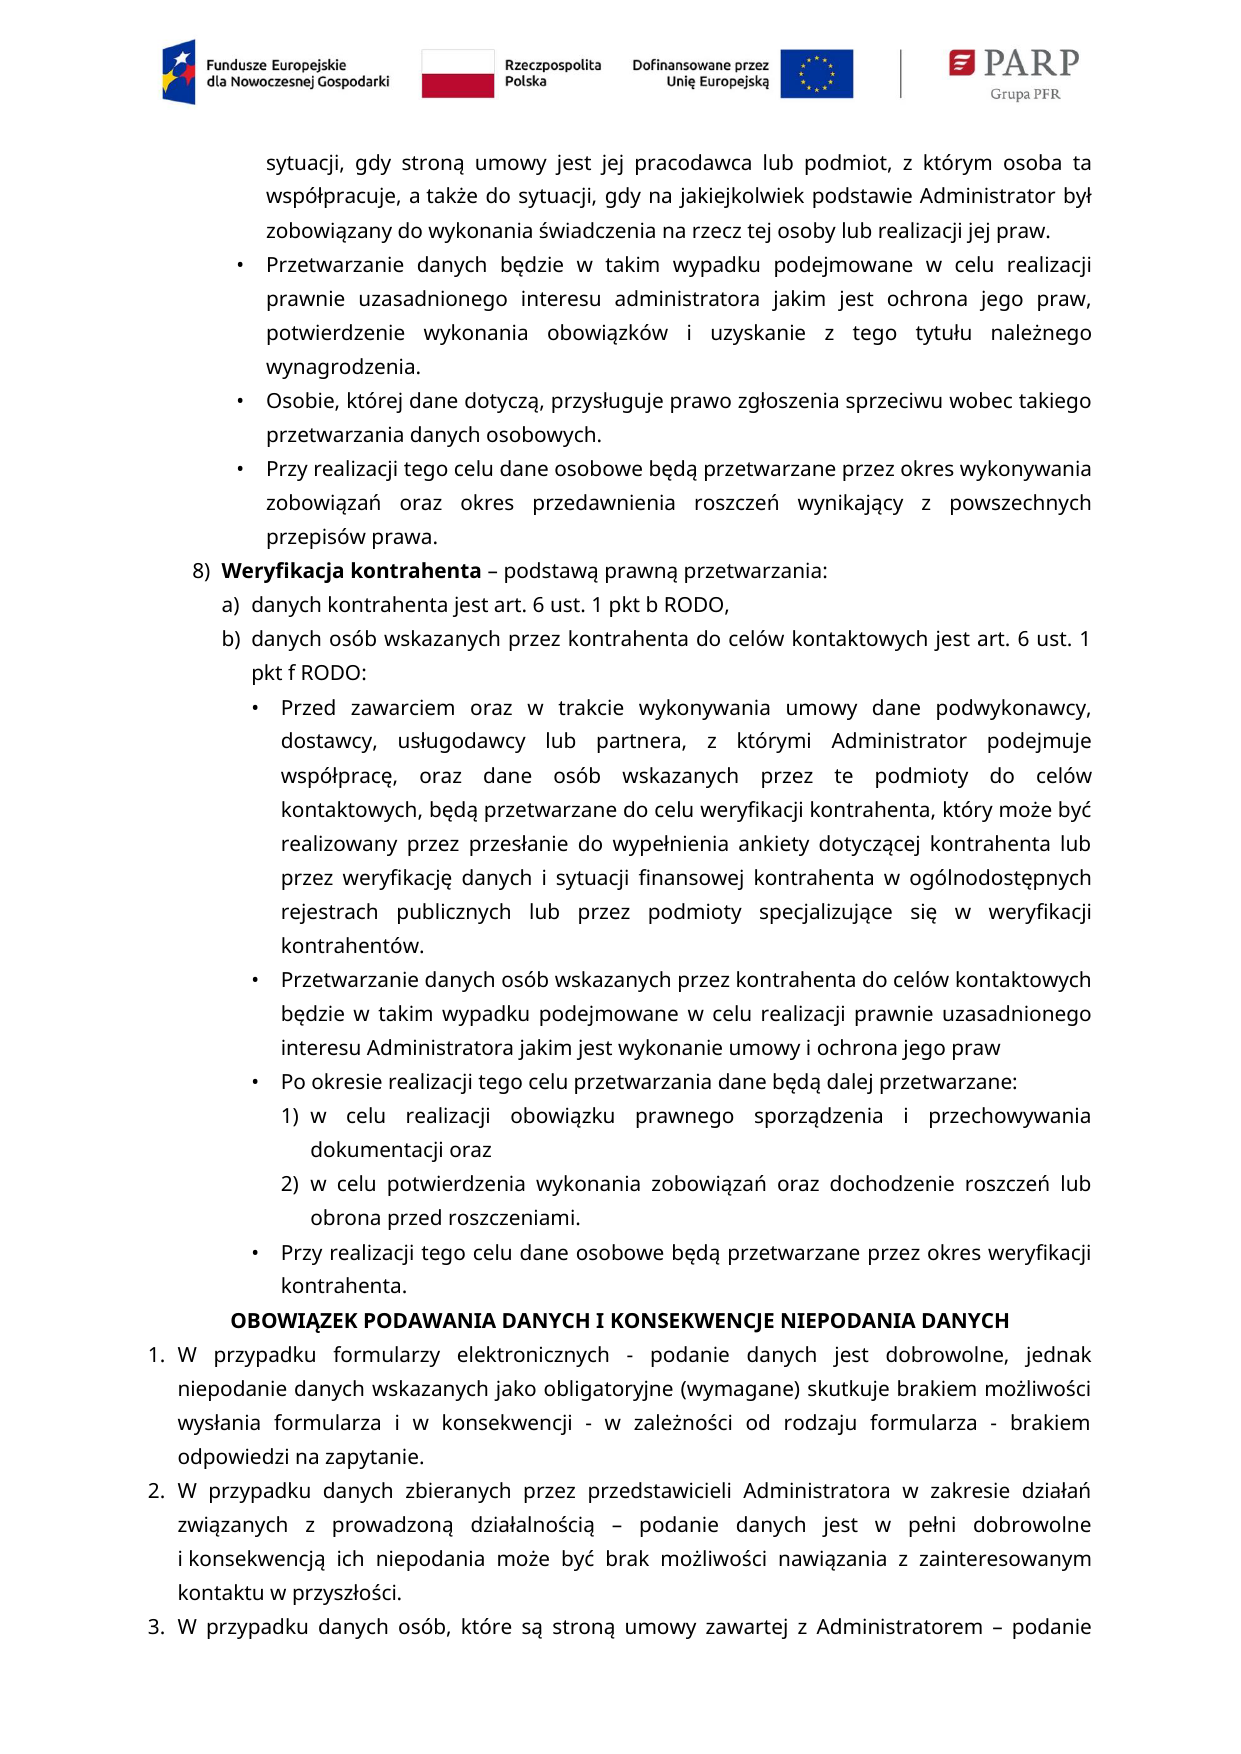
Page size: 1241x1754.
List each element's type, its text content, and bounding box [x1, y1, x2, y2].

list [148, 1612, 1093, 1641]
list Przetwarzanie danych będzie w takim wypadku podejmowane w celu realizacji prawnie uzasadnionego interesu administratora jakim jest ochrona jego praw, potwierdzenie wykonania obowiązków i uzyskanie z tego tytułu należnego wynagrodzenia. [236, 250, 1093, 380]
list danych osób wskazanych przez kontrahenta do celów kontaktowych jest art. 6 ust. 1 pkt f RODO: [221, 624, 1093, 687]
list Osobie, której dane dotyczą, przysługuje prawo zgłoszenia sprzeciwu wobec takiego przetwarzania danych osobowych. [236, 386, 1093, 448]
list Przy realizacji tego celu dane osobowe będą przetwarzane przez okres weryfikacji kontrahenta. [251, 1238, 1093, 1300]
text OBOWIĄZEK PODAWANIA DANYCH I KONSEKWENCJE NIEPODANIA DANYCH [148, 1306, 1093, 1334]
list Przed zawarciem oraz w trakcie wykonywania umowy dane podwykonawcy, dostawcy, usługodawcy lub partnera, z którymi Administrator podejmuje współpracę, oraz dane osób wskazanych przez te podmioty do celów kontaktowych, będą przetwarzane do celu weryfikacji kontrahenta, który może być realizowany przez przesłanie do wypełnienia ankiety dotyczącej kontrahenta lub przez weryfikację danych i sytuacji finansowej kontrahenta w ogólnodostępnych rejestrach publicznych lub przez podmioty specjalizujące się w weryfikacji kontrahentów. [251, 693, 1093, 959]
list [236, 148, 1093, 244]
list w celu realizacji obowiązku prawnego sporządzenia i przechowywania dokumentacji oraz [281, 1101, 1093, 1164]
list Przy realizacji tego celu dane osobowe będą przetwarzane przez okres wykonywania zobowiązań oraz okres przedawnienia roszczeń wynikający z powszechnych przepisów prawa. [236, 454, 1093, 551]
list Weryfikacja kontrahenta – podstawą prawną przetwarzania: [192, 556, 1093, 585]
list W przypadku danych zbieranych przez przedstawicieli Administratora w zakresie działań związanych z prowadzoną działalnością – podanie danych jest w pełni dobrowolne i konsekwencją ich niepodania może być brak możliwości nawiązania z zainteresowanym kontaktu w przyszłości. [148, 1476, 1093, 1607]
list danych kontrahenta jest art. 6 ust. 1 pkt b RODO, [221, 590, 1093, 619]
list Przetwarzanie danych osób wskazanych przez kontrahenta do celów kontaktowych będzie w takim wypadku podejmowane w celu realizacji prawnie uzasadnionego interesu Administratora jakim jest wykonanie umowy i ochrona jego praw [251, 965, 1093, 1062]
list w celu potwierdzenia wykonania zobowiązań oraz dochodzenie roszczeń lub obrona przed roszczeniami. [281, 1169, 1093, 1232]
list W przypadku formularzy elektronicznych - podanie danych jest dobrowolne, jednak niepodanie danych wskazanych jako obligatoryjne (wymagane) skutkuje brakiem możliwości wysłania formularza i w konsekwencji - w zależności od rodzaju formularza - brakiem odpowiedzi na zapytanie. [148, 1340, 1093, 1470]
list Po okresie realizacji tego celu przetwarzania dane będą dalej przetwarzane: [251, 1067, 1093, 1096]
